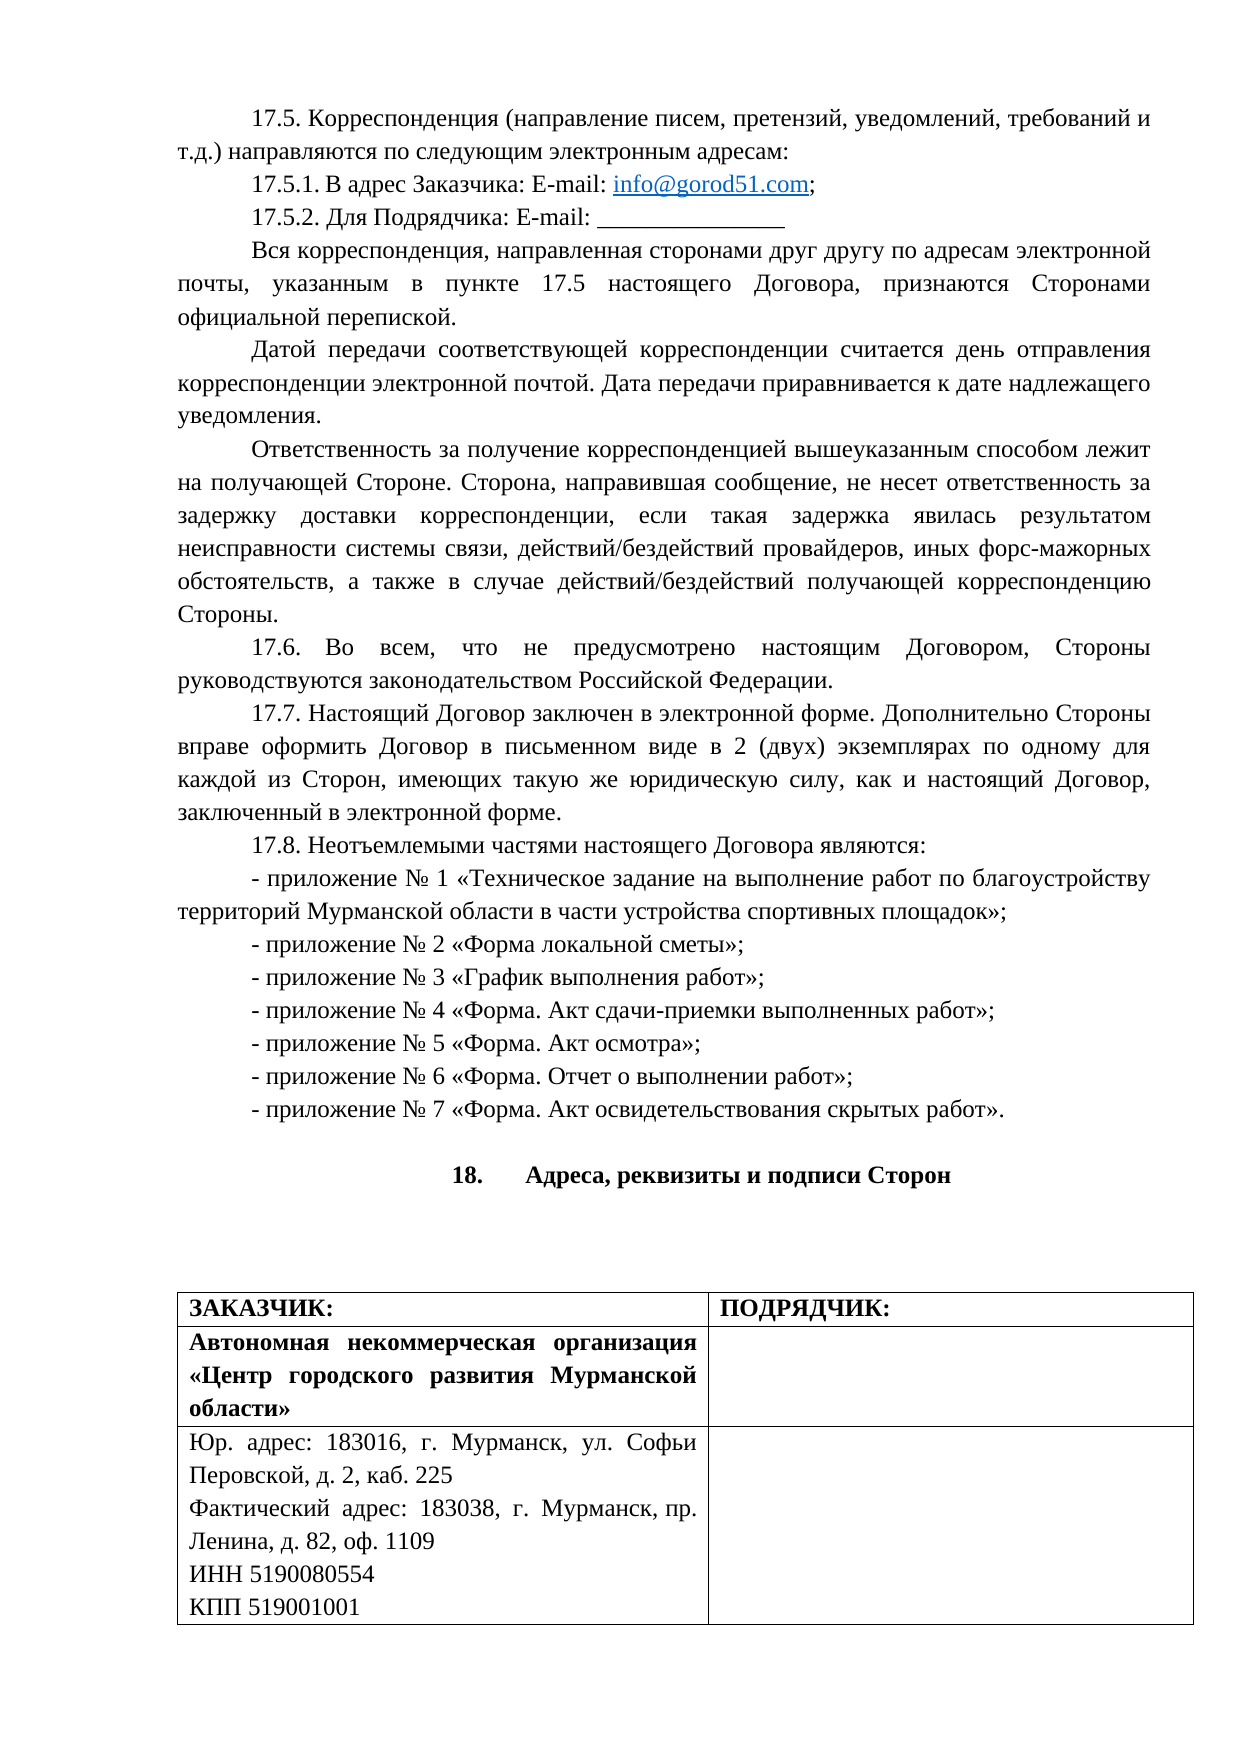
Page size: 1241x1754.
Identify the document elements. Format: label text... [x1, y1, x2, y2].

text Ответственность за получение корреспонденцией вышеуказанным способом лежит на получающей Стороне. Сторона, направившая сообщение, не несет ответственность за задержку доставки корреспонденции, если такая задержка явилась результатом неисправности системы связи, действий/бездействий провайдеров, иных форс-мажорных обстоятельств, а также в случае действий/бездействий получающей корреспонденцию Стороны. [177, 434, 1152, 627]
text 17.8. Неотъемлемыми частями настоящего Договора являются: [177, 830, 1152, 859]
table_cell [709, 1427, 1193, 1624]
table_cell Автономная некоммерческая организация «Центр городского развития Мурманской области» [178, 1327, 708, 1426]
text 17.5.1. В адрес Заказчика: E-mail: info@gorod51.com; [177, 169, 1152, 198]
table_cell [178, 1427, 708, 1624]
text - приложение № 3 «График выполнения работ»; [177, 962, 1152, 991]
text 17.6. Во всем, что не предусмотрено настоящим Договором, Стороны руководствуются законодательством Российской Федерации. [177, 632, 1152, 693]
text 18. Адреса, реквизиты и подписи Сторон [177, 1160, 1152, 1189]
text 17.5. Корреспонденция (направление писем, претензий, уведомлений, требований и т.д.) направляются по следующим электронным адресам: [177, 103, 1152, 165]
text - приложение № 6 «Форма. Отчет о выполнении работ»; [177, 1061, 1152, 1090]
table_cell [709, 1327, 1193, 1426]
table_header ЗАКАЗЧИК: [178, 1293, 708, 1326]
text Датой передачи соответствующей корреспонденции считается день отправления корреспонденции электронной почтой. Дата передачи приравнивается к дате надлежащего уведомления. [177, 334, 1152, 429]
text - приложение № 4 «Форма. Акт сдачи-приемки выполненных работ»; [177, 995, 1152, 1024]
text - приложение № 5 «Форма. Акт осмотра»; [177, 1028, 1152, 1057]
text 17.7. Настоящий Договор заключен в электронной форме. Дополнительно Стороны вправе оформить Договор в письменном виде в 2 (двух) экземплярах по одному для каждой из Сторон, имеющих такую же юридическую силу, как и настоящий Договор, заключенный в электронной форме. [177, 698, 1152, 826]
text - приложение № 1 «Техническое задание на выполнение работ по благоустройству территорий Мурманской области в части устройства спортивных площадок»; [177, 863, 1152, 925]
text - приложение № 2 «Форма локальной сметы»; [177, 929, 1152, 958]
table_header ПОДРЯДЧИК: [709, 1293, 1193, 1326]
text - приложение № 7 «Форма. Акт освидетельствования скрытых работ». [177, 1094, 1152, 1123]
text 17.5.2. Для Подрядчика: E-mail: _______________ [177, 202, 1152, 231]
text Вся корреспонденция, направленная сторонами друг другу по адресам электронной почты, указанным в пункте 17.5 настоящего Договора, признаются Сторонами официальной перепиской. [177, 236, 1152, 330]
